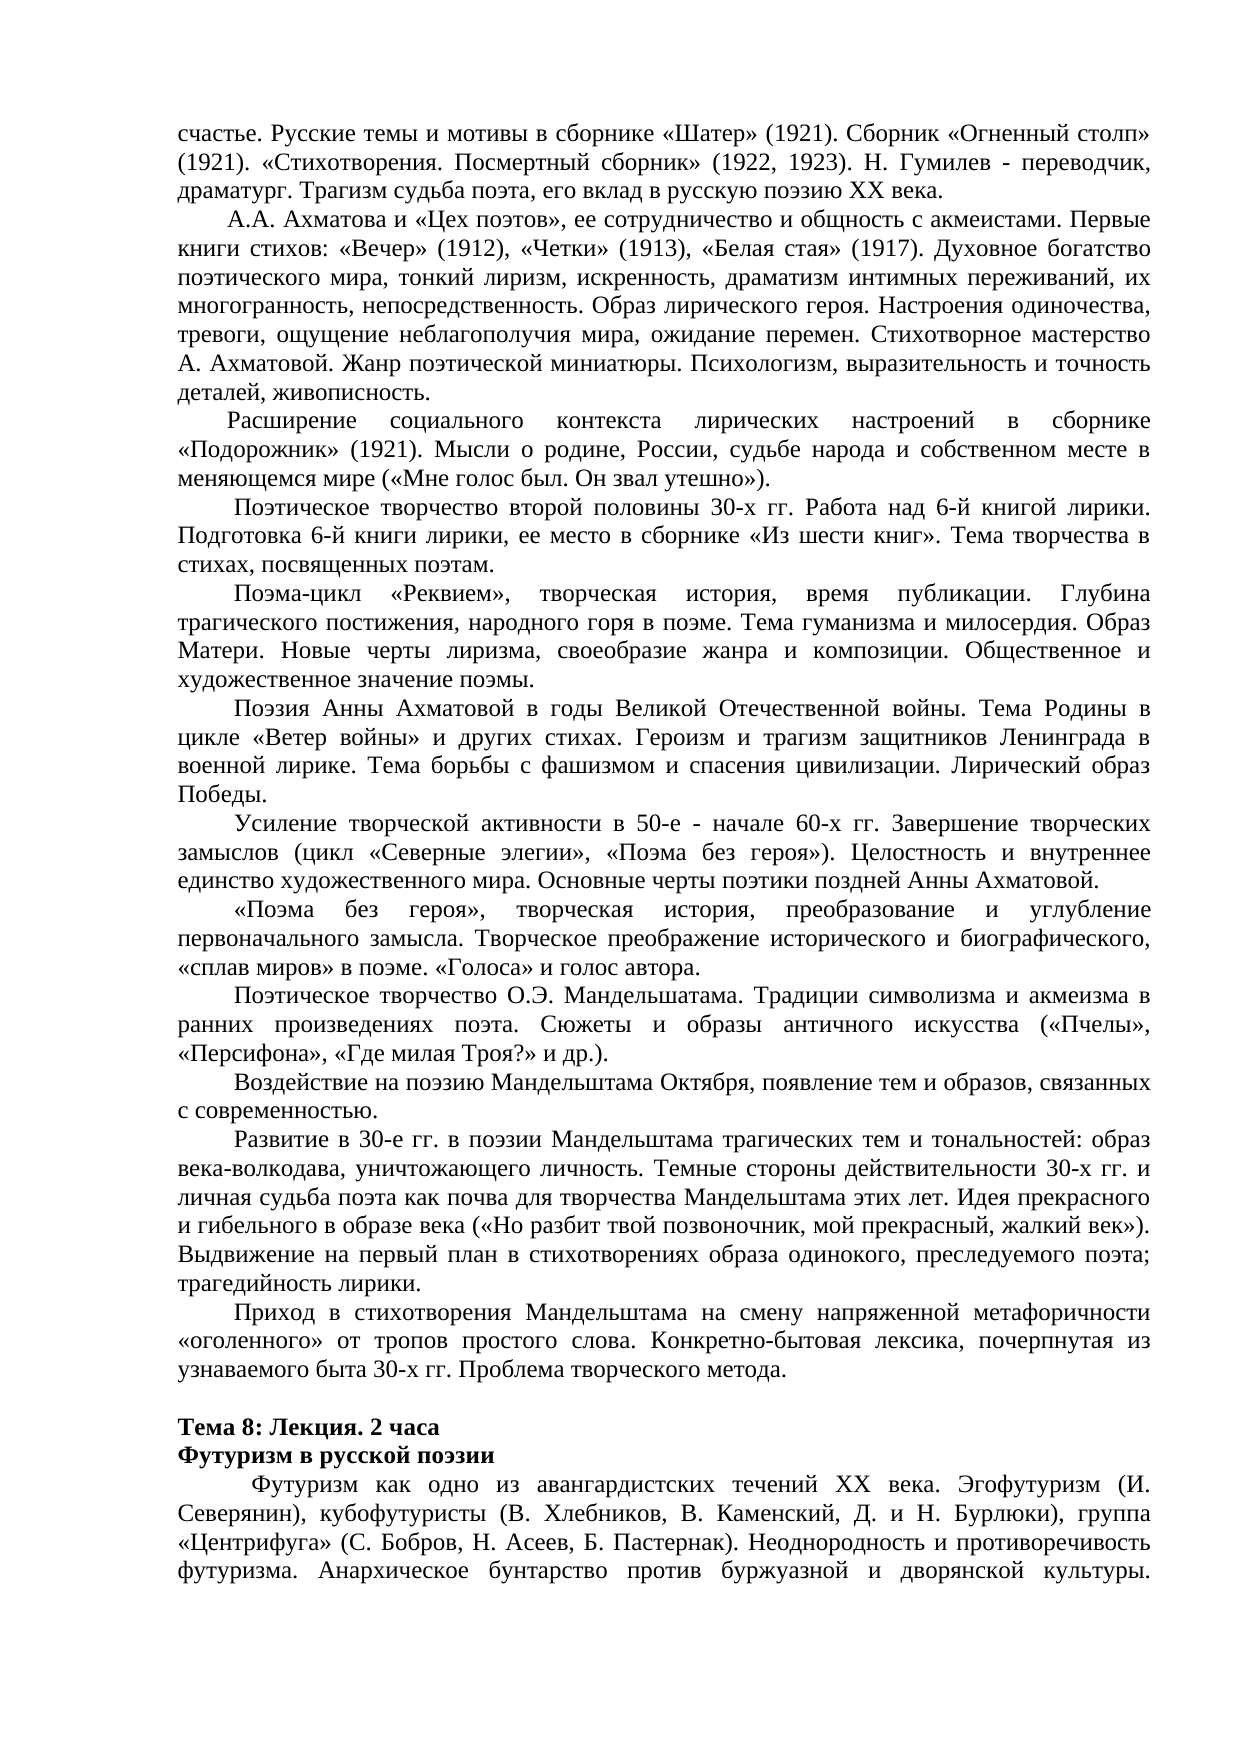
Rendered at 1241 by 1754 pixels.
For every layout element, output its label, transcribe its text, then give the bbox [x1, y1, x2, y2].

text Поэма-цикл «Реквием», творческая история, время публикации. Глубина трагического постижения, народного горя в поэме. Тема гуманизма и милосердия. Образ Матери. Новые черты лиризма, своеобразие жанра и композиции. Общественное и художественное значение поэмы. [177, 578, 1152, 693]
text Поэтическое творчество второй половины 30-х гг. Работа над 6-й книгой лирики. Подготовка 6-й книги лирики, ее место в сборнике «Из шести книг». Тема творчества в стихах, посвященных поэтам. [177, 492, 1152, 578]
text Поэзия Анны Ахматовой в годы Великой Отечественной войны. Тема Родины в цикле «Ветер войны» и других стихах. Героизм и трагизм защитников Ленинграда в военной лирике. Тема борьбы с фашизмом и спасения цивилизации. Лирический образ Победы. [177, 693, 1152, 808]
text Футуризм в русской поэзии [177, 1441, 1152, 1469]
text Развитие в 30-е гг. в поэзии Мандельштама трагических тем и тональностей: образ века-волкодава, уничтожающего личность. Темные стороны действительности 30-х гг. и личная судьба поэта как почва для творчества Мандельштама этих лет. Идея прекрасного и гибельного в образе века («Но разбит твой позвоночник, мой прекрасный, жалкий век»). Выдвижение на первый план в стихотворениях образа одинокого, преследуемого поэта; трагедийность лирики. [177, 1124, 1152, 1297]
text «Поэма без героя», творческая история, преобразование и углубление первоначального замысла. Творческое преображение исторического и биографического, «сплав миров» в поэме. «Голоса» и голос автора. [177, 894, 1152, 981]
text Расширение социального контекста лирических настроений в сборнике «Подорожник» (1921). Мысли о родине, России, судьбе народа и собственном месте в меняющемся мире («Мне голос был. Он звал утешно»). [177, 406, 1152, 492]
text Приход в стихотворения Мандельштама на смену напряженной метафоричности «оголенного» от тропов простого слова. Конкретно-бытовая лексика, почерпнутая из узнаваемого быта 30-х гг. Проблема творческого метода. [177, 1297, 1152, 1383]
text Усиление творческой активности в 50-е - начале 60-х гг. Завершение творческих замыслов (цикл «Северные элегии», «Поэма без героя»). Целостность и внутреннее единство художественного мира. Основные черты поэтики поздней Анны Ахматовой. [177, 808, 1152, 894]
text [177, 1469, 1152, 1584]
text Поэтическое творчество О.Э. Мандельшатама. Традиции символизма и акмеизма в ранних произведениях поэта. Сюжеты и образы античного искусства («Пчелы», «Персифона», «Где милая Троя?» и др.). [177, 981, 1152, 1067]
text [177, 118, 1152, 204]
text Воздействие на поэзию Мандельштама Октября, появление тем и образов, связанных с современностью. [177, 1067, 1152, 1124]
text Тема 8: Лекция. 2 часа [177, 1412, 1152, 1441]
text А.А. Ахматова и «Цех поэтов», ее сотрудничество и общность с акмеистами. Первые книги стихов: «Вечер» (1912), «Четки» (1913), «Белая стая» (1917). Духовное богатство поэтического мира, тонкий лиризм, искренность, драматизм интимных переживаний, их многогранность, непосредственность. Образ лирического героя. Настроения одиночества, тревоги, ощущение неблагополучия мира, ожидание перемен. Стихотворное мастерство А. Ахматовой. Жанр поэтической миниатюры. Психологизм, выразительность и точность деталей, живописность. [177, 204, 1152, 406]
